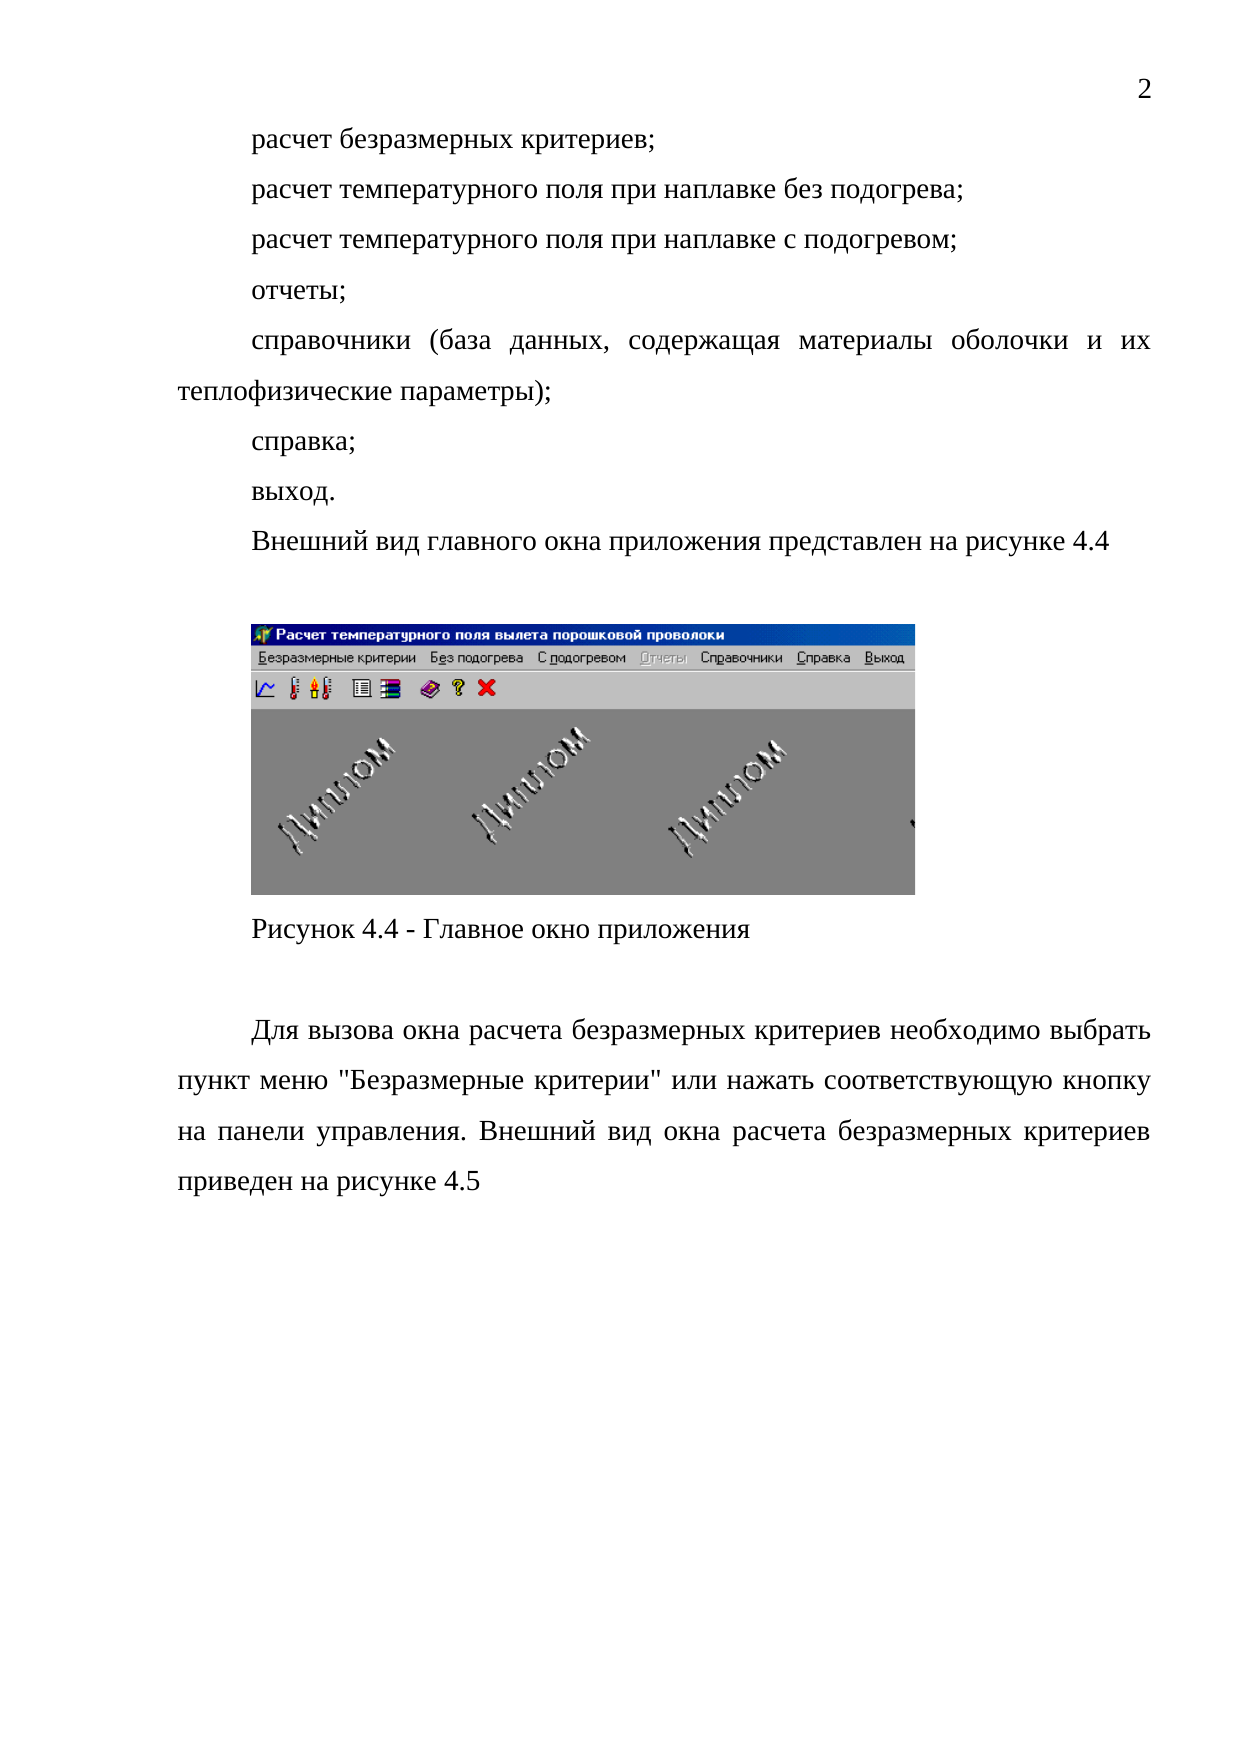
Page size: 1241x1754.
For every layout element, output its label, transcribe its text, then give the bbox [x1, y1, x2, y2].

text справка; [177, 423, 1152, 456]
text Внешний вид главного окна приложения представлен на рисунке 4.4 [177, 523, 1152, 557]
picture [251, 624, 916, 895]
text расчет безразмерных критериев; [177, 121, 1152, 154]
text Для вызова окна расчета безразмерных критериев необходимо выбрать пункт меню "Безразмерные критерии" или нажать соответствующую кнопку на панели управления. Внешний вид окна расчета безразмерных критериев приведен на рисунке 4.5 [177, 1012, 1152, 1196]
text справочники (база данных, содержащая материалы оболочки и их теплофизические параметры); [177, 322, 1152, 406]
text расчет температурного поля при наплавке без подогрева; [177, 171, 1152, 205]
text Рисунок 4.4 - Главное окно приложения [177, 911, 1152, 945]
text расчет температурного поля при наплавке с подогревом; [177, 222, 1152, 255]
text отчеты; [177, 272, 1152, 306]
text выход. [177, 473, 1152, 507]
